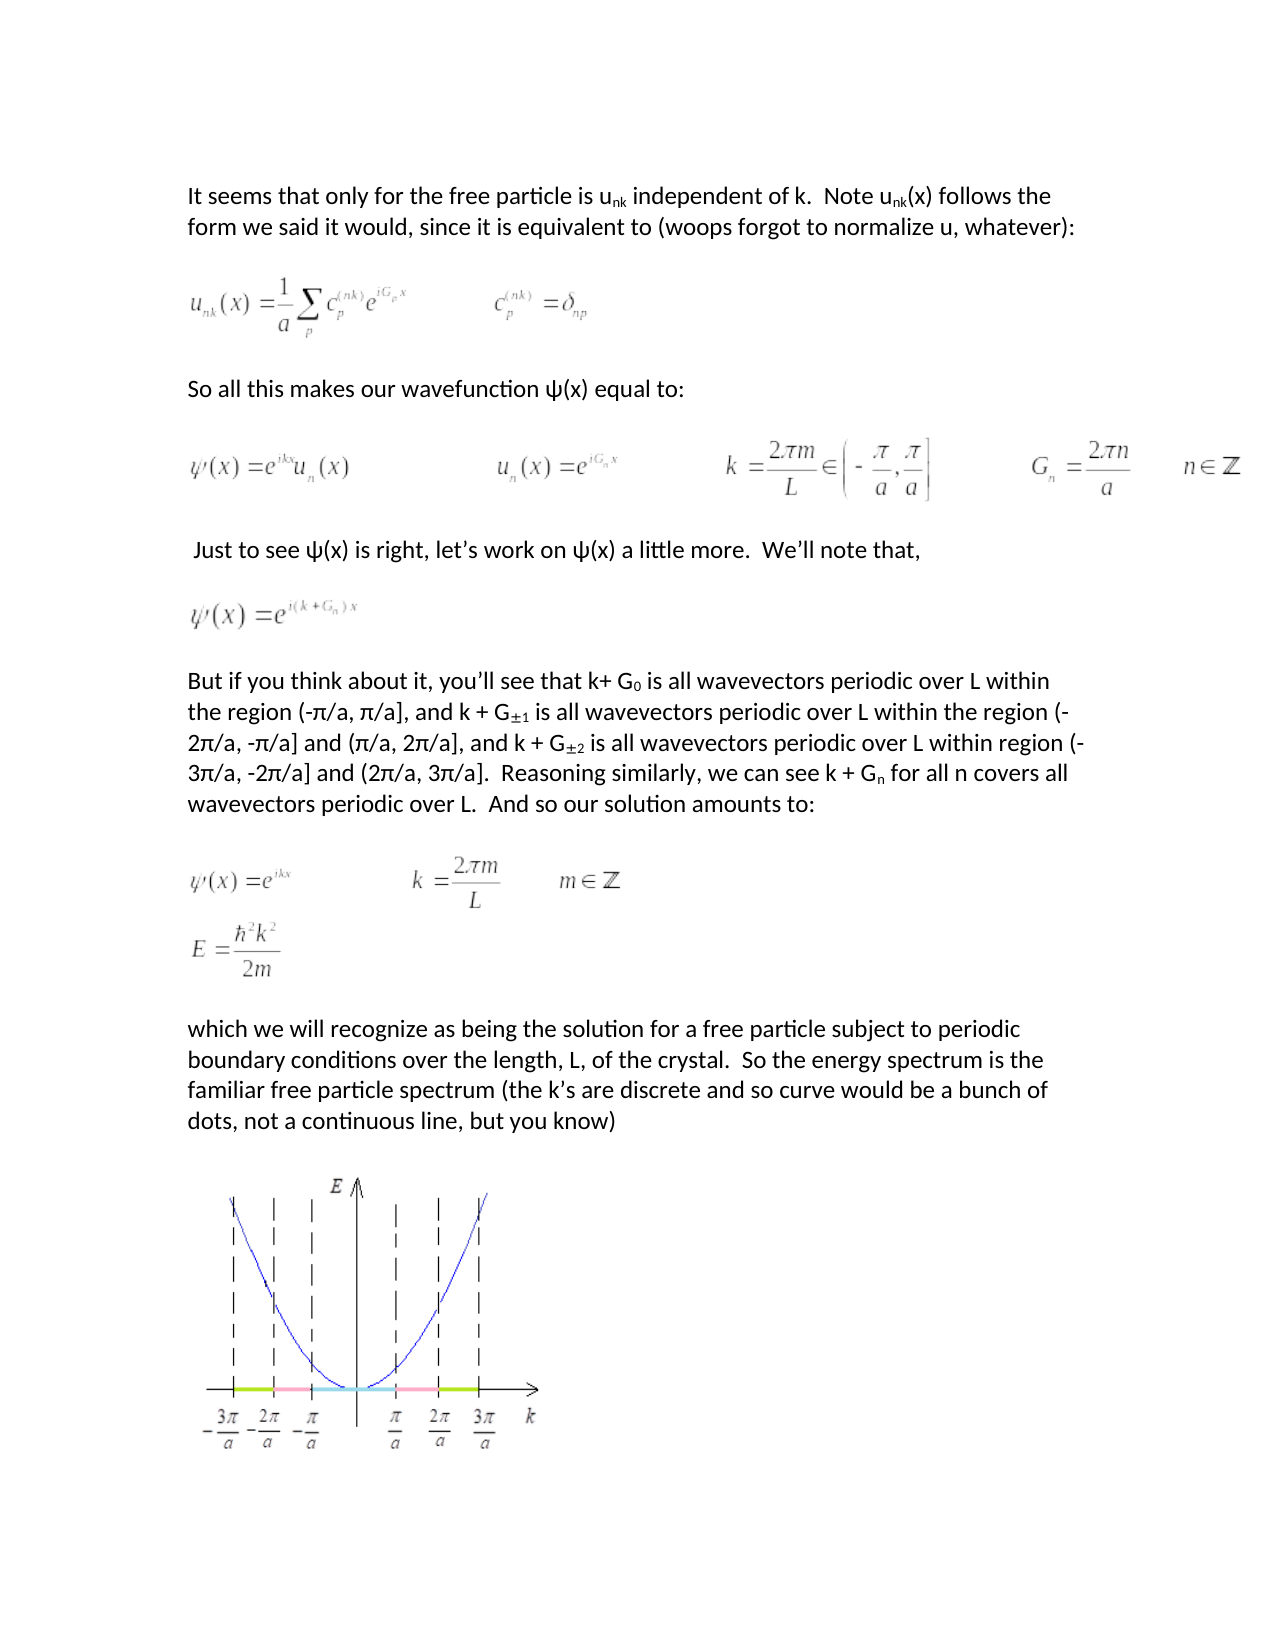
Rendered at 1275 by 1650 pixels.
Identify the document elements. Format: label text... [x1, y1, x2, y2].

text So all this makes our wavefunction ψ(x) equal to: [187, 373, 1087, 403]
picture [187, 1165, 628, 1497]
text Just to see ψ(x) is right, let’s work on ψ(x) a little more. We’ll note that, [187, 534, 1087, 565]
text But if you think about it, you’ll see that k+ G0 is all wavevectors periodic over L within the region (-π/a, π/a], and k + G±1 is all wavevectors periodic over L within the region (-2π/a, -π/a] and (π/a, 2π/a], and k + G±2 is all wavevectors periodic over L within region (-3π/a, -2π/a] and (2π/a, 3π/a]. Reasoning similarly, we can see k + Gn for all n covers all wavevectors periodic over L. And so our solution amounts to: [187, 665, 1087, 818]
text It seems that only for the free particle is unk independent of k. Note unk(x) follows the form we said it would, since it is equivalent to (woops forgot to normalize u, whatever): [187, 181, 1087, 242]
text which we will recognize as being the solution for a free particle subject to periodic boundary conditions over the length, L, of the crystal. So the energy spectrum is the familiar free particle spectrum (the k’s are discrete and so curve would be a bunch of dots, not a continuous line, but you know) [187, 1013, 1087, 1135]
